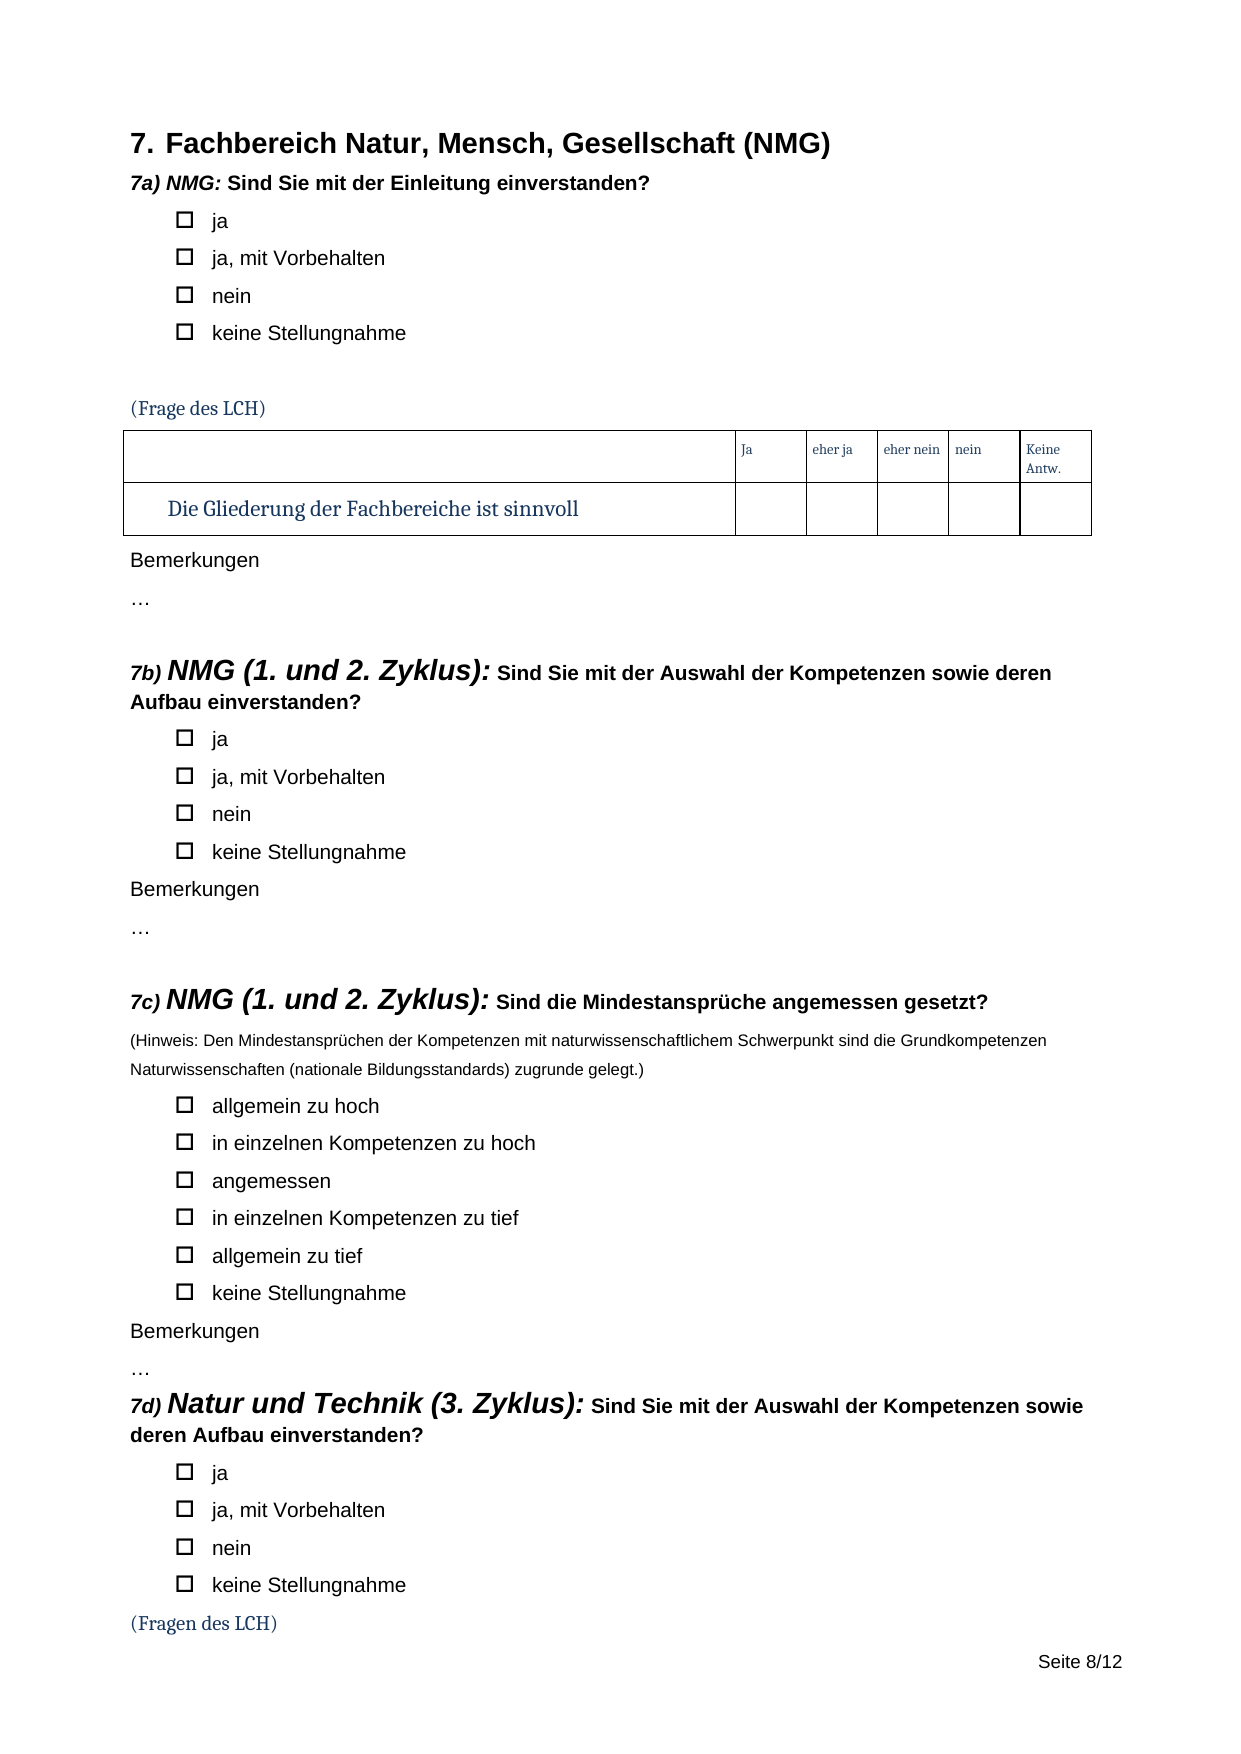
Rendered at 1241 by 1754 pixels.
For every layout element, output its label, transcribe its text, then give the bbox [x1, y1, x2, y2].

subtitle Fachbereich Natur, Mensch, Gesellschaft (NMG) [130, 130, 1122, 159]
text nein [174, 798, 1122, 827]
table_cell [807, 483, 877, 535]
table_cell [1021, 483, 1091, 535]
table_header nein [949, 431, 1019, 482]
table_header eher ja [807, 431, 877, 482]
text 7c) NMG (1. und 2. Zyklus): Sind die Mindestansprüche angemessen gesetzt? [130, 986, 1122, 1015]
text angemessen [174, 1165, 1122, 1194]
text keine Stellungnahme [174, 1277, 1122, 1307]
text … [130, 911, 1122, 940]
table_header eher nein [878, 431, 948, 482]
text ja, mit Vorbehalten [174, 1494, 1122, 1523]
table_cell [949, 483, 1019, 535]
text allgemein zu hoch [174, 1090, 1122, 1119]
table_cell Die Gliederung der Fachbereiche ist sinnvoll [124, 483, 735, 535]
text ja, mit Vorbehalten [174, 761, 1122, 790]
text in einzelnen Kompetenzen zu tief [174, 1202, 1122, 1232]
text 7b) NMG (1. und 2. Zyklus): Sind Sie mit der Auswahl der Kompetenzen sowie deren Aufbau einverstanden? [130, 657, 1122, 715]
list 7a) NMG: Sind Sie mit der Einleitung einverstanden? [130, 167, 1122, 197]
text (Frage des LCH) [130, 392, 1122, 422]
table_header Keine Antw. [1021, 431, 1091, 482]
text ja, mit Vorbehalten [174, 242, 1122, 272]
text allgemein zu tief [174, 1240, 1122, 1269]
text ja [174, 205, 1122, 234]
text Bemerkungen [130, 873, 1122, 902]
text … [130, 1352, 1122, 1382]
text … [130, 582, 1122, 611]
text ja [174, 1457, 1122, 1486]
text nein [174, 280, 1122, 309]
table_header Ja [736, 431, 806, 482]
table_header [124, 431, 735, 482]
text keine Stellungnahme [174, 836, 1122, 865]
text Bemerkungen [130, 1315, 1122, 1344]
text Bemerkungen [130, 544, 1122, 573]
text keine Stellungnahme [174, 317, 1122, 347]
table_cell [736, 483, 806, 535]
text in einzelnen Kompetenzen zu hoch [174, 1127, 1122, 1157]
text keine Stellungnahme [174, 1569, 1122, 1598]
table_cell [878, 483, 948, 535]
text (Fragen des LCH) [130, 1607, 1122, 1636]
text ja [174, 723, 1122, 752]
text nein [174, 1532, 1122, 1561]
text (Hinweis: Den Mindestansprüchen der Kompetenzen mit naturwissenschaftlichem Schwerpunkt sind die Grundkompetenzen Naturwissenschaften (nationale Bildungsstandards) zugrunde gelegt.) [130, 1023, 1122, 1082]
text 7d) Natur und Technik (3. Zyklus): Sind Sie mit der Auswahl der Kompetenzen sowie deren Aufbau einverstanden? [130, 1390, 1122, 1448]
